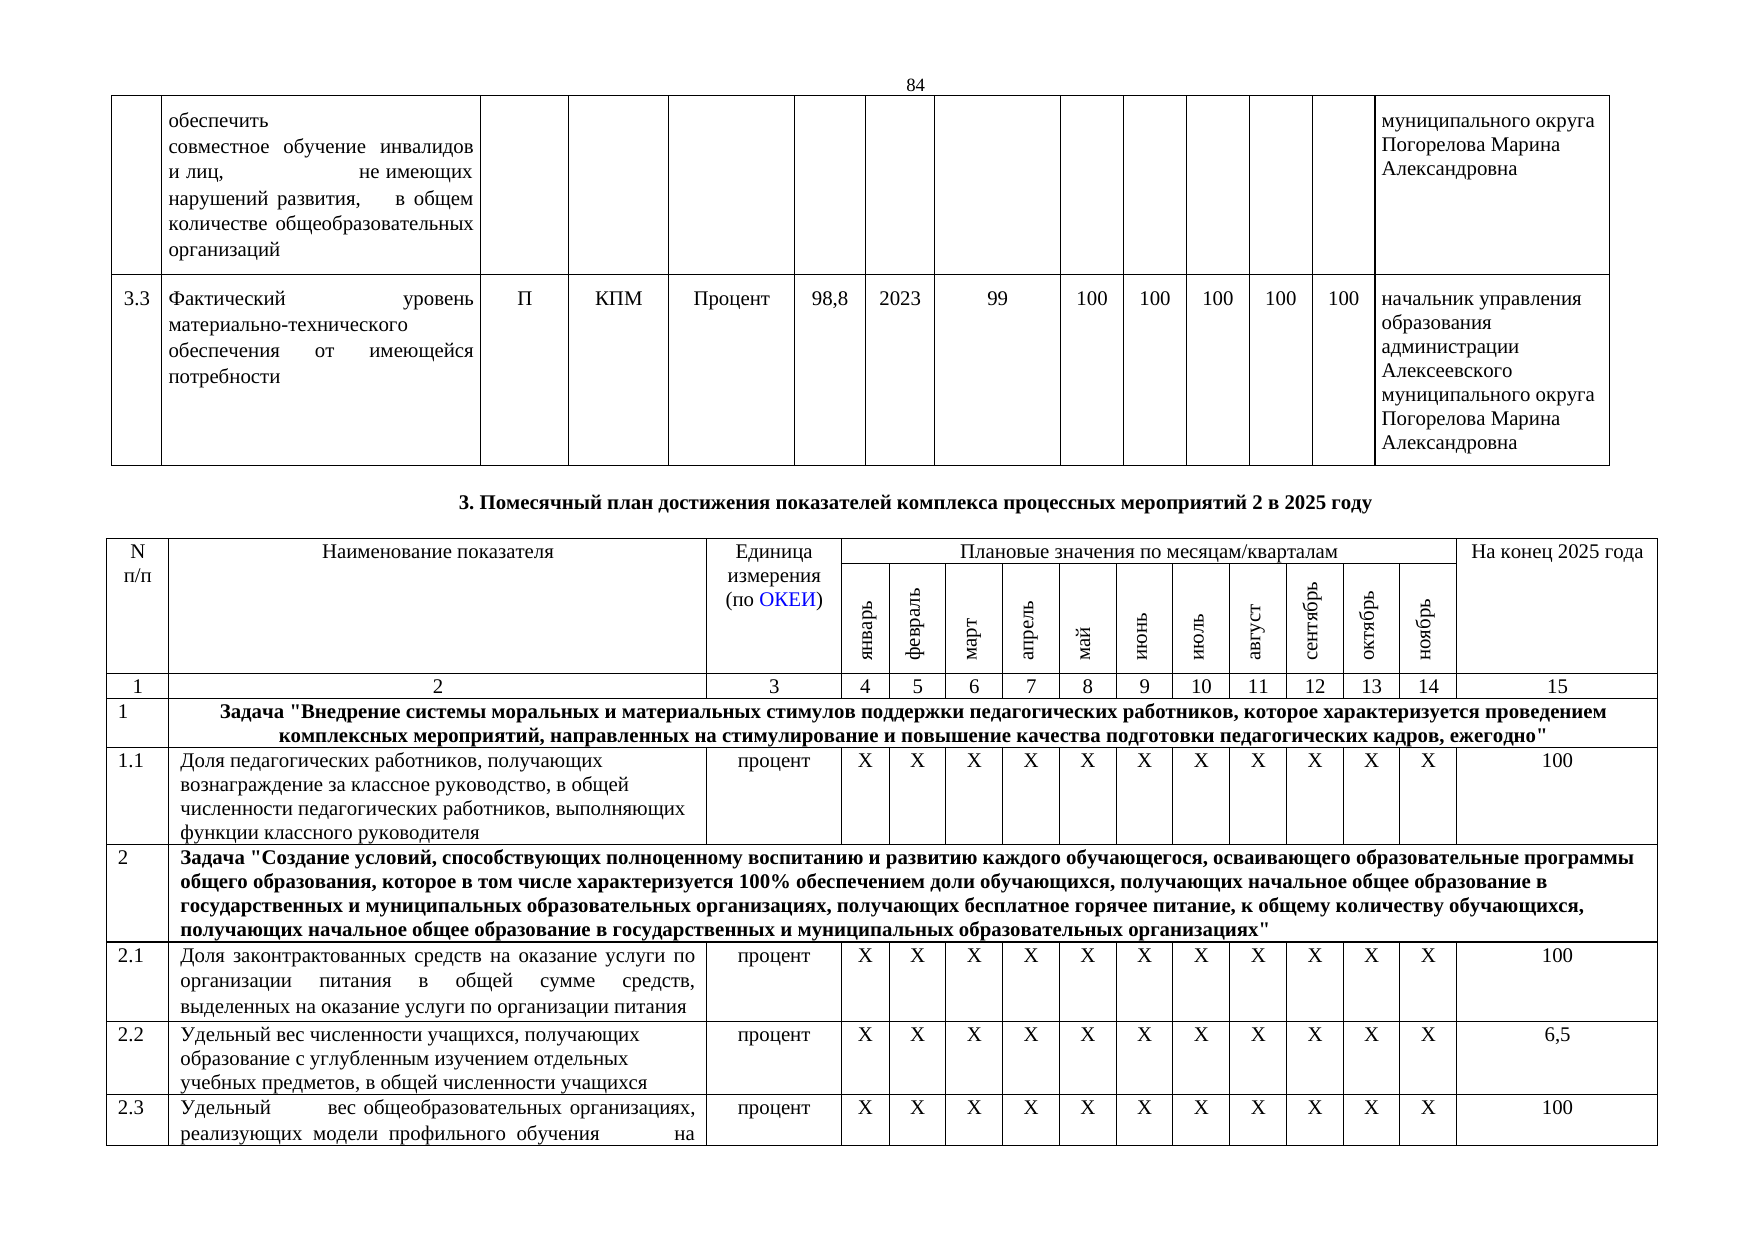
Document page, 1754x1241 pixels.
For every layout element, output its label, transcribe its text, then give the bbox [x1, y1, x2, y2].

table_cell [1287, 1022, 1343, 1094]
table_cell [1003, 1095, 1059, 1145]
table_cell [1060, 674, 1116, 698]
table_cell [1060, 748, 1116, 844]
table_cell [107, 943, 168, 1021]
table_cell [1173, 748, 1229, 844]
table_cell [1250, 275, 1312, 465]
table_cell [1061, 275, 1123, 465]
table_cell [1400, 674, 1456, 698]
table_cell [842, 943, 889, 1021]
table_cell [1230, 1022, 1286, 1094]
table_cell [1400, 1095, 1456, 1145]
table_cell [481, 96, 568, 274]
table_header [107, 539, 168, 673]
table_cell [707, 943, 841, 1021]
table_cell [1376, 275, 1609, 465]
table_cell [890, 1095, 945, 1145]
title 3. Помесячный план достижения показателей комплекса процессных мероприятий 2 в 2025 году [118, 490, 1713, 514]
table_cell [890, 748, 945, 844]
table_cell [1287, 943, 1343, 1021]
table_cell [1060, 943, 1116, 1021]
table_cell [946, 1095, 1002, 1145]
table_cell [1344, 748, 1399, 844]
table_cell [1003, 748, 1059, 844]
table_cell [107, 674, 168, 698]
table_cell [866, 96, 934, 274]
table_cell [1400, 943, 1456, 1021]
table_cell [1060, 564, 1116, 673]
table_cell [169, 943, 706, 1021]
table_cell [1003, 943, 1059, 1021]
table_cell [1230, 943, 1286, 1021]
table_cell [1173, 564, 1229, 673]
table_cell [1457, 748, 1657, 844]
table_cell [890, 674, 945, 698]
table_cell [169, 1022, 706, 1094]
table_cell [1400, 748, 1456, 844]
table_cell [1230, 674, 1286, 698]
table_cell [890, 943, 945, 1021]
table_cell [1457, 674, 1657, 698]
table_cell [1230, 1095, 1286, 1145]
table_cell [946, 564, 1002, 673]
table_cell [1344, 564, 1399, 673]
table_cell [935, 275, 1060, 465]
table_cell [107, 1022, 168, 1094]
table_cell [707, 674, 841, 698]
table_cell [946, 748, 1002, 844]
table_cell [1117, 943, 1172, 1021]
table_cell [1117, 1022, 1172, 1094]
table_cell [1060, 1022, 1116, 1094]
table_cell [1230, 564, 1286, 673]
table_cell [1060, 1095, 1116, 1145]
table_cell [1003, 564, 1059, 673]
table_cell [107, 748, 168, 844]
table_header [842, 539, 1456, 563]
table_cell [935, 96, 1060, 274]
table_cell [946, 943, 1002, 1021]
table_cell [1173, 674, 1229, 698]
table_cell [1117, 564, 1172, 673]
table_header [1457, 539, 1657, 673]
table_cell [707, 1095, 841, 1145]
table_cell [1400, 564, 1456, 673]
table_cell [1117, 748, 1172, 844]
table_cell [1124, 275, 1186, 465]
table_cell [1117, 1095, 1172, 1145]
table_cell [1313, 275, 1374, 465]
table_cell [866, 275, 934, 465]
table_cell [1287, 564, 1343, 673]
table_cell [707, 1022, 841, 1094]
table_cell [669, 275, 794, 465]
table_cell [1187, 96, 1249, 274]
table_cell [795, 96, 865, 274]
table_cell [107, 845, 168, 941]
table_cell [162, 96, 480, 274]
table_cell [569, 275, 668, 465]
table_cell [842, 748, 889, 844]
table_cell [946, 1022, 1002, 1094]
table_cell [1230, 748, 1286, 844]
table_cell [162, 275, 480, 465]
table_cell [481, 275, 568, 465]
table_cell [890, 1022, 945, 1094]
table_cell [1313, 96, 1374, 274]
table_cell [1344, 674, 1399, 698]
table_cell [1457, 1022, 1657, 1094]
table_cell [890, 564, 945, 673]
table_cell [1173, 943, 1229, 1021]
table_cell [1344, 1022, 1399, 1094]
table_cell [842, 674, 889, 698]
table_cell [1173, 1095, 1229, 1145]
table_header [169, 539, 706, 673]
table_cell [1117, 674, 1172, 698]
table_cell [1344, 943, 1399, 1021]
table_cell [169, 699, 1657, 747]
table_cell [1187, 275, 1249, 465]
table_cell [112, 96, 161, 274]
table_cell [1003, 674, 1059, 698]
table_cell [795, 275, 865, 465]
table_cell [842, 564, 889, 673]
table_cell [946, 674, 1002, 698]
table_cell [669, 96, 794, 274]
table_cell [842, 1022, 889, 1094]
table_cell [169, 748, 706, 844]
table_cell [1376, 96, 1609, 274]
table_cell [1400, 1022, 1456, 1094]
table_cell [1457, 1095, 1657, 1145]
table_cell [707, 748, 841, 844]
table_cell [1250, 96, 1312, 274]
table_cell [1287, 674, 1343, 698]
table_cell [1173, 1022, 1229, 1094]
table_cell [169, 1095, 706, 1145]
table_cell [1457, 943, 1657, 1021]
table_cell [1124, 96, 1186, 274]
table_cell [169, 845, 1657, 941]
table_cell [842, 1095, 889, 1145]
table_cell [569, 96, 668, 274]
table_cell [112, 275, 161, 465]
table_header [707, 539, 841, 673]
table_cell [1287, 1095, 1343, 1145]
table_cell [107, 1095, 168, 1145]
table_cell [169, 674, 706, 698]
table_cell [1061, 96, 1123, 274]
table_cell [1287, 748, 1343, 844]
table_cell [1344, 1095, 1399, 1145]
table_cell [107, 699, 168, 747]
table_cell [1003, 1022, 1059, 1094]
